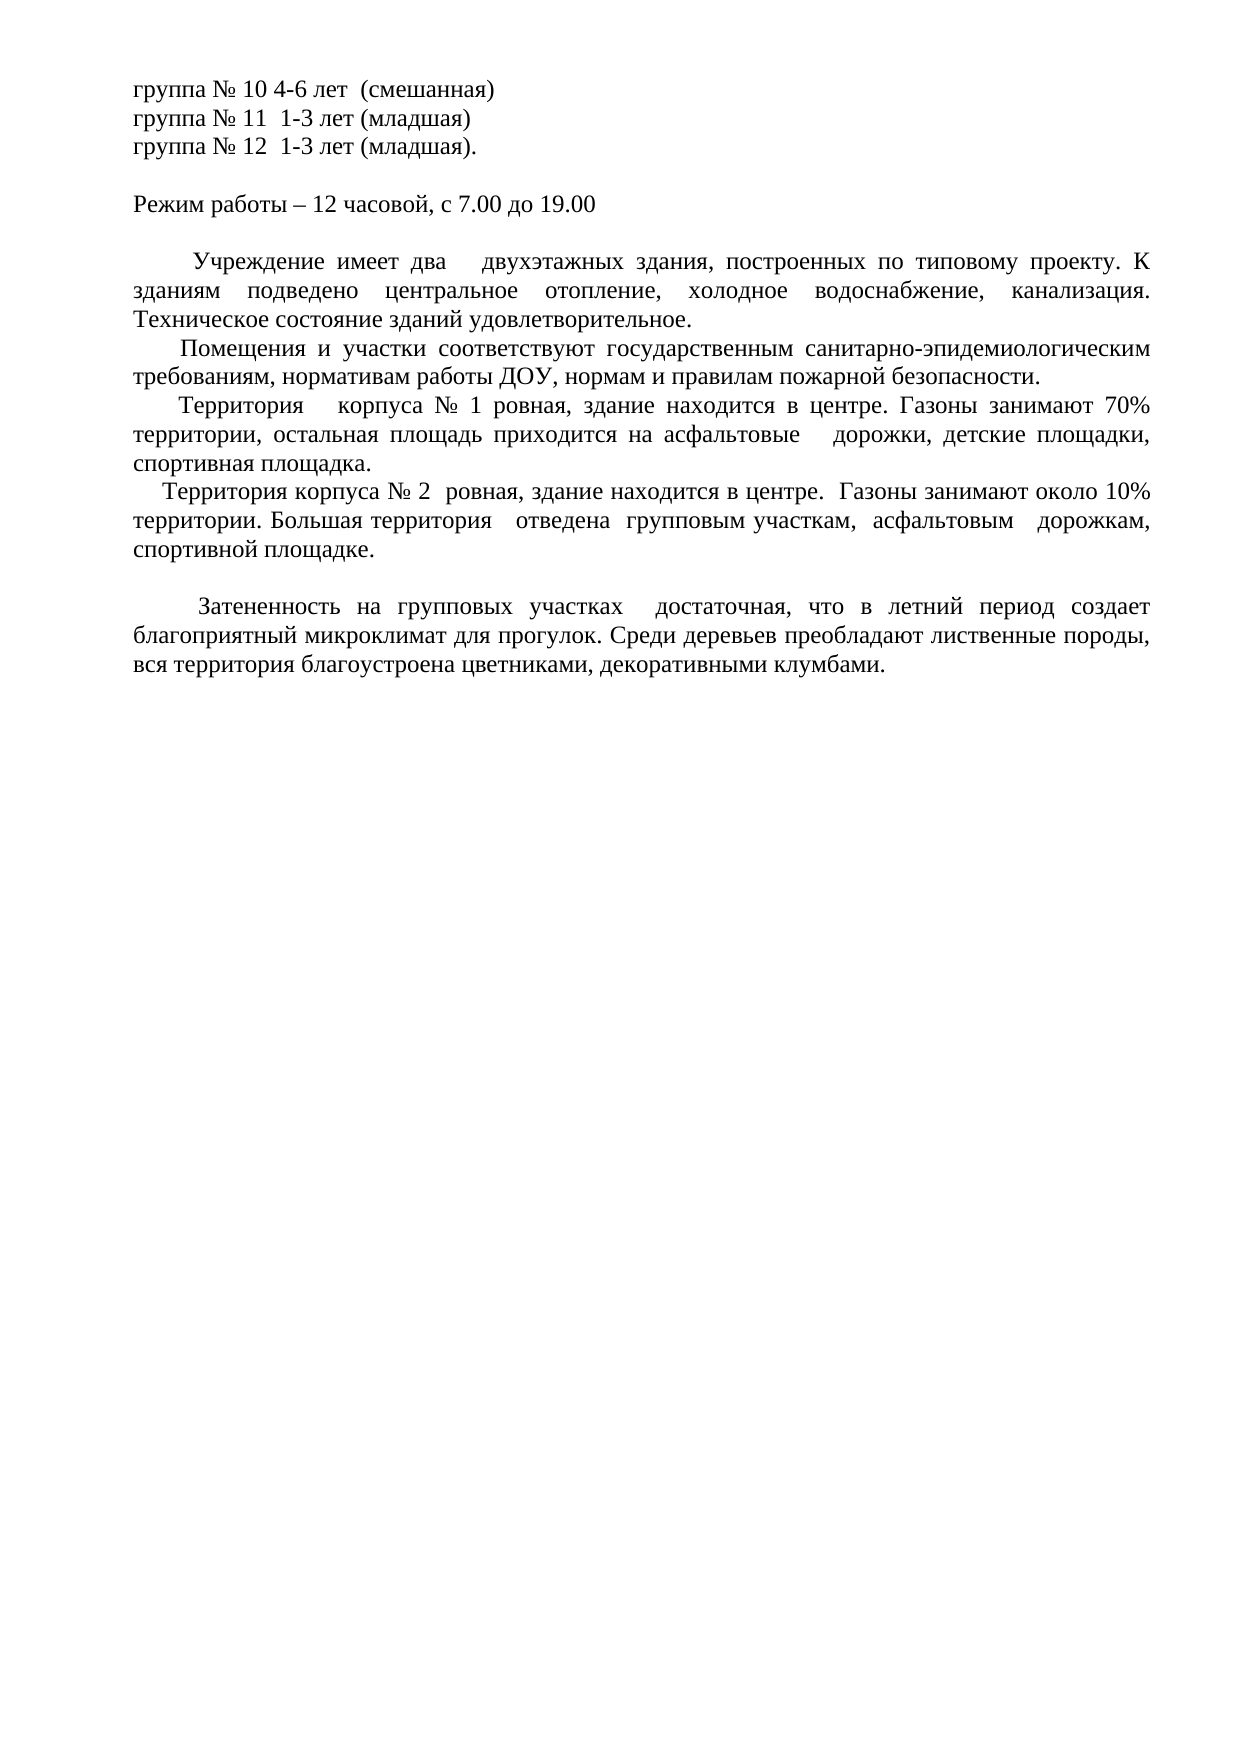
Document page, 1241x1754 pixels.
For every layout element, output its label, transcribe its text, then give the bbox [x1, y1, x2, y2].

text Помещения и участки соответствуют государственным санитарно-эпидемиологическим требованиям, нормативам работы ДОУ, нормам и правилам пожарной безопасности. [133, 333, 1152, 390]
text группа № 12 1-3 лет (младшая). [133, 131, 1152, 160]
text Затененность на групповых участках достаточная, что в летний период создает благоприятный микроклимат для прогулок. Среди деревьев преобладают лиственные породы, вся территория благоустроена цветниками, декоративными клумбами. [133, 591, 1152, 678]
text Учреждение имеет два двухэтажных здания, построенных по типовому проекту. К зданиям подведено центральное отопление, холодное водоснабжение, канализация. Техническое состояние зданий удовлетворительное. [133, 246, 1152, 333]
text Территория корпуса № 2 ровная, здание находится в центре. Газоны занимают около 10% территории. Большая территория отведена групповым участкам, асфальтовым дорожкам, спортивной площадке. [133, 476, 1152, 563]
text группа № 10 4-6 лет (смешанная) [133, 74, 1152, 103]
text Режим работы – 12 часовой, с 7.00 до 19.00 [133, 189, 1152, 218]
text группа № 11 1-3 лет (младшая) [133, 103, 1152, 131]
text Территория корпуса № 1 ровная, здание находится в центре. Газоны занимают 70% территории, остальная площадь приходится на асфальтовые дорожки, детские площадки, спортивная площадка. [133, 390, 1152, 476]
